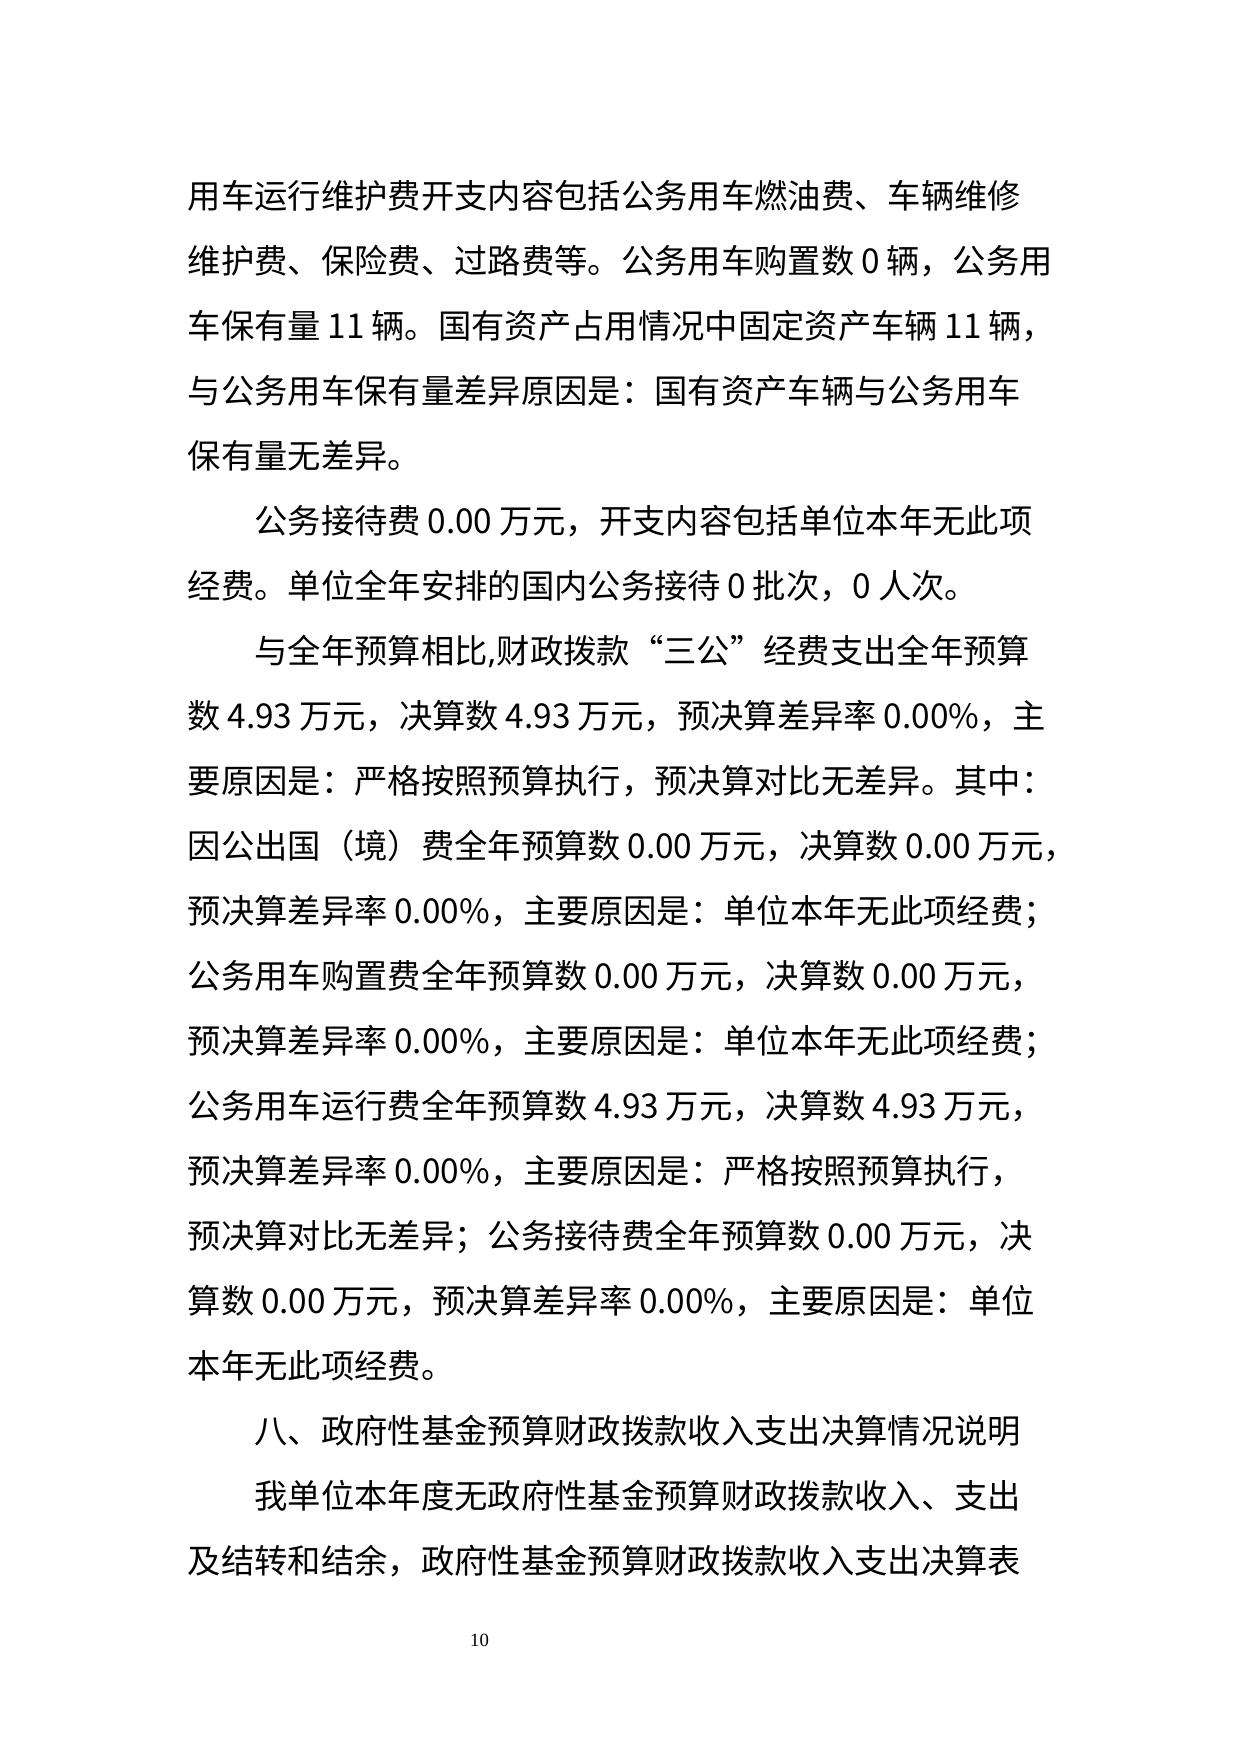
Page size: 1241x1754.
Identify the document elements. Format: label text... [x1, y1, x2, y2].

text 与全年预算相比,财政拨款“三公”经费支出全年预算数4.93万元，决算数4.93万元，预决算差异率0.00%，主要原因是：严格按照预算执行，预决算对比无差异。其中：因公出国（境）费全年预算数0.00万元，决算数0.00万元，预决算差异率0.00%，主要原因是：单位本年无此项经费；公务用车购置费全年预算数0.00万元，决算数0.00万元，预决算差异率0.00%，主要原因是：单位本年无此项经费；公务用车运行费全年预算数4.93万元，决算数4.93万元，预决算差异率0.00%，主要原因是：严格按照预算执行，预决算对比无差异；公务接待费全年预算数0.00万元，决算数0.00万元，预决算差异率0.00%，主要原因是：单位本年无此项经费。 [187, 617, 1053, 1397]
text 八、政府性基金预算财政拨款收入支出决算情况说明 [187, 1397, 1053, 1462]
text 公务接待费0.00万元，开支内容包括单位本年无此项经费。单位全年安排的国内公务接待0批次，0人次。 [187, 487, 1053, 617]
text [187, 162, 1053, 487]
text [187, 1462, 1053, 1592]
